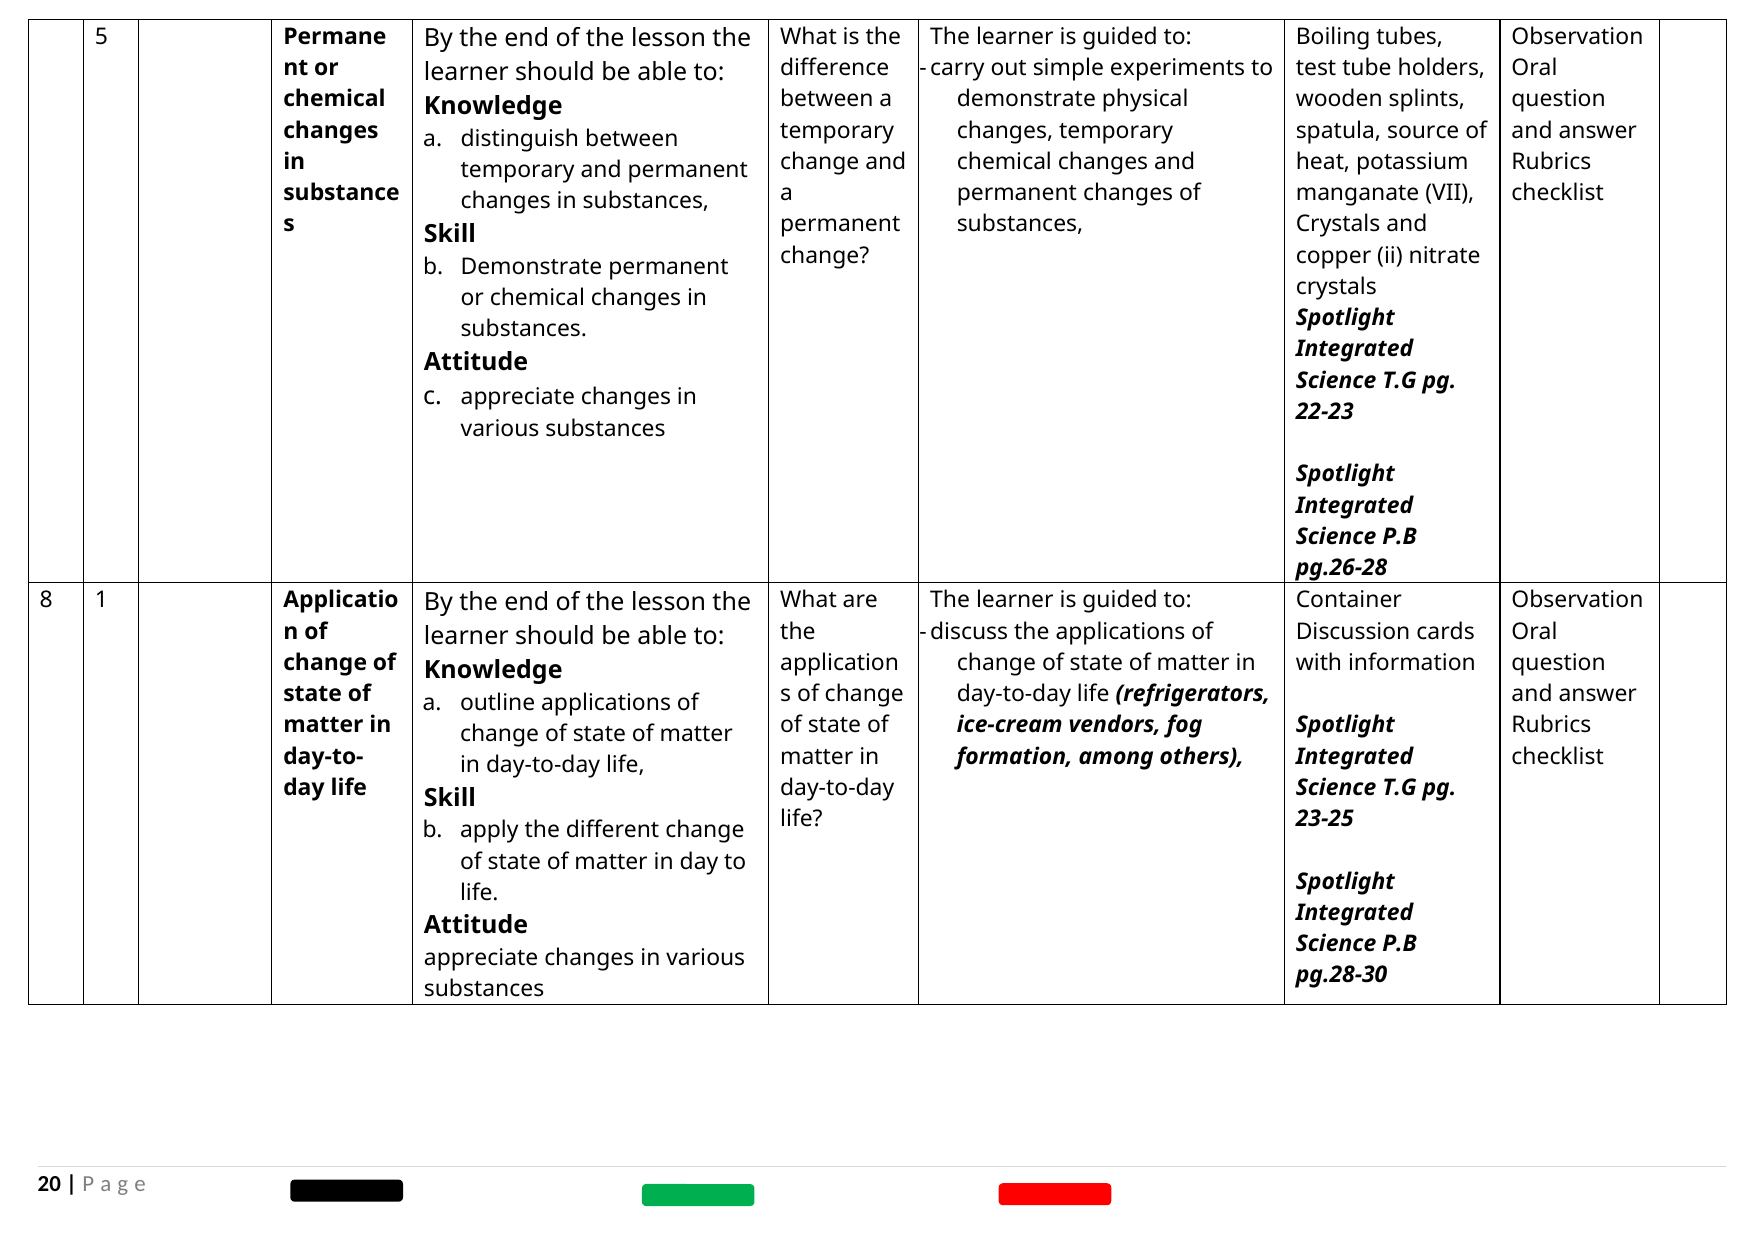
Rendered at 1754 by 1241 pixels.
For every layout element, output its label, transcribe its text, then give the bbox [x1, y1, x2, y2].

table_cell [1501, 20, 1659, 582]
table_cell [272, 583, 412, 1004]
table_cell 5 [84, 20, 138, 582]
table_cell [1285, 20, 1499, 582]
table_cell [1660, 20, 1726, 582]
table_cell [769, 583, 918, 1004]
table_cell 8 [29, 583, 83, 1004]
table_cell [1285, 583, 1499, 1004]
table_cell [272, 20, 412, 582]
table_cell [29, 20, 83, 582]
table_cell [413, 583, 768, 1004]
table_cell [1501, 583, 1659, 1004]
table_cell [919, 583, 1284, 1004]
table_cell By the end of the lesson the learner should be able to: Knowledge distinguish between temporary and permanent changes in substances, Skill Demonstrate permanent or chemical changes in substances. Attitude appreciate changes in various substances [413, 20, 768, 582]
table_cell [1660, 583, 1726, 1004]
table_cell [769, 20, 918, 582]
table_cell [139, 20, 271, 582]
table_cell 1 [84, 583, 138, 1004]
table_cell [919, 20, 1284, 582]
table_cell [139, 583, 271, 1004]
